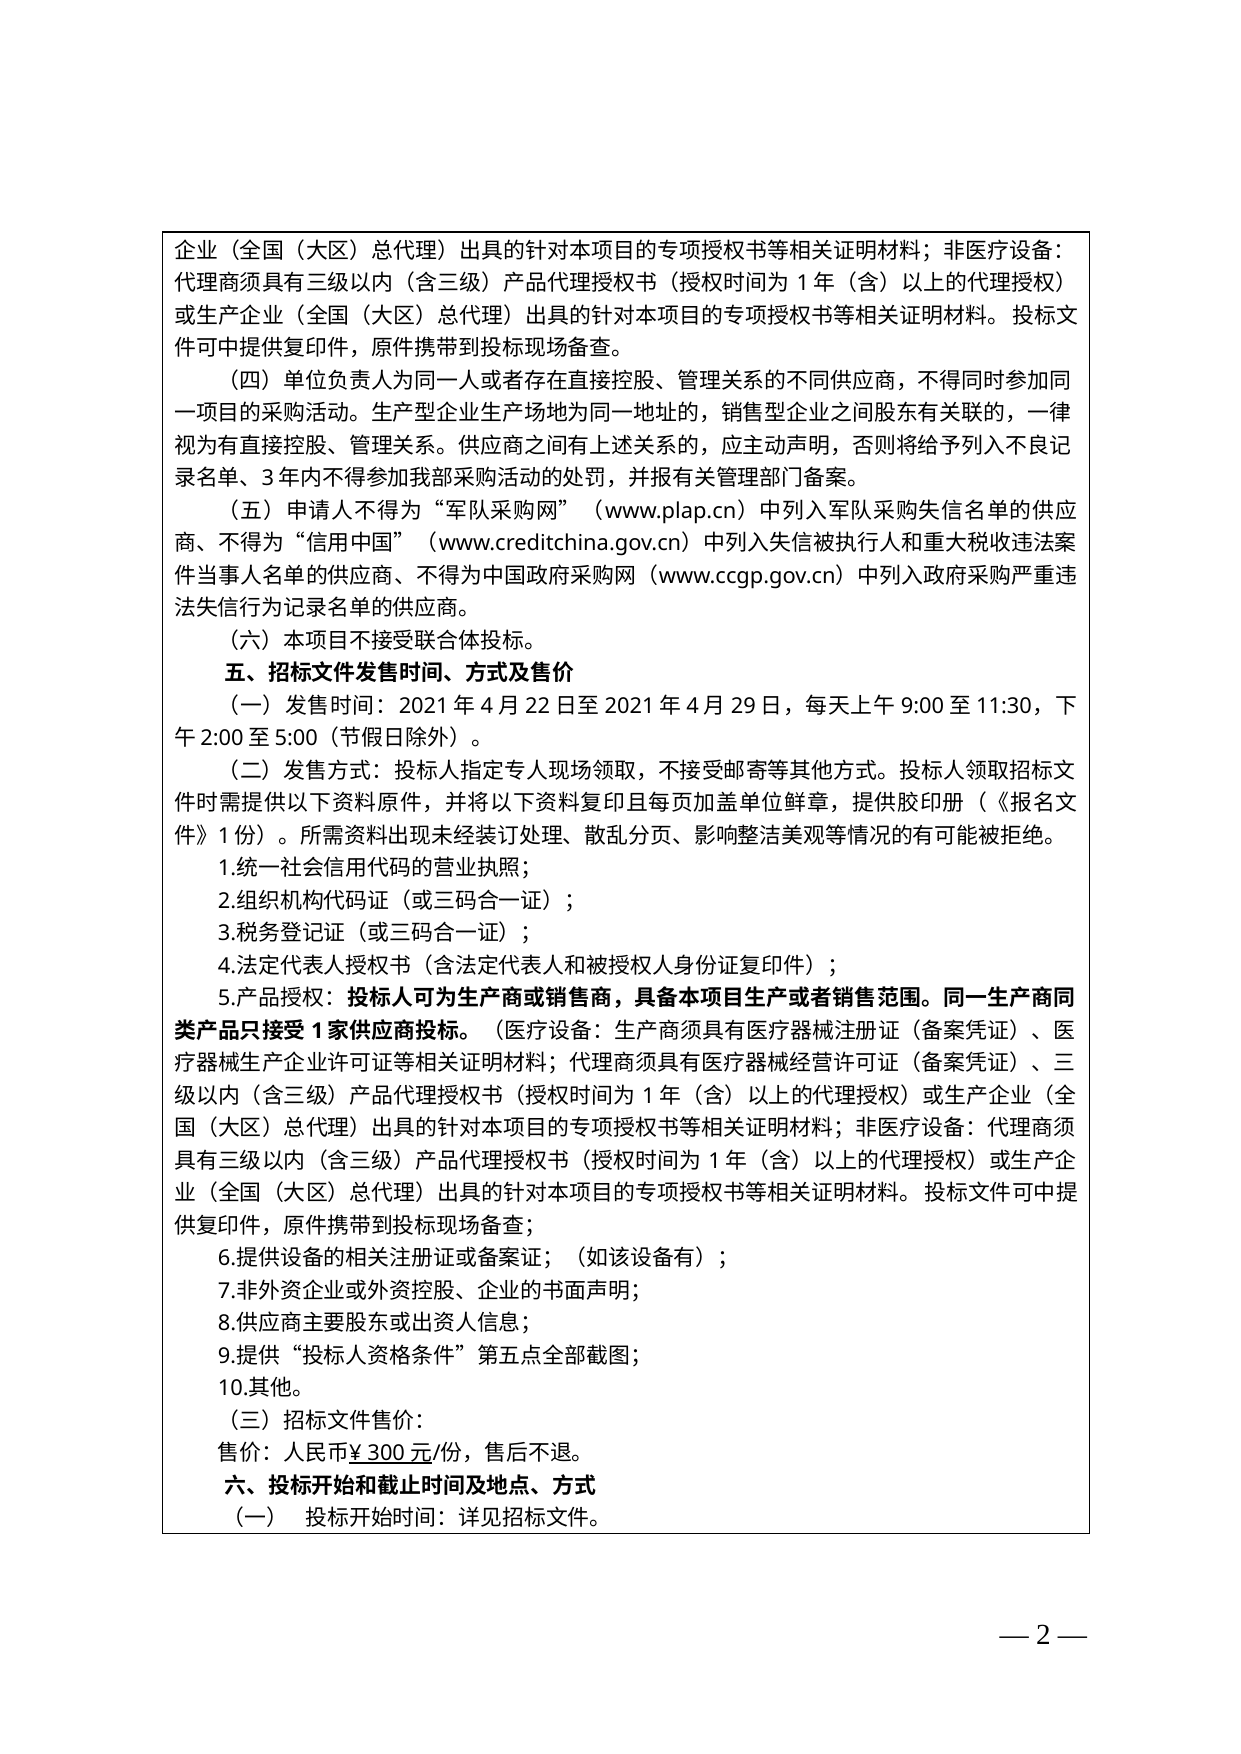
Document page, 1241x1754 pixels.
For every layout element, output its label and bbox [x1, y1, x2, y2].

table_header [163, 233, 1089, 1532]
